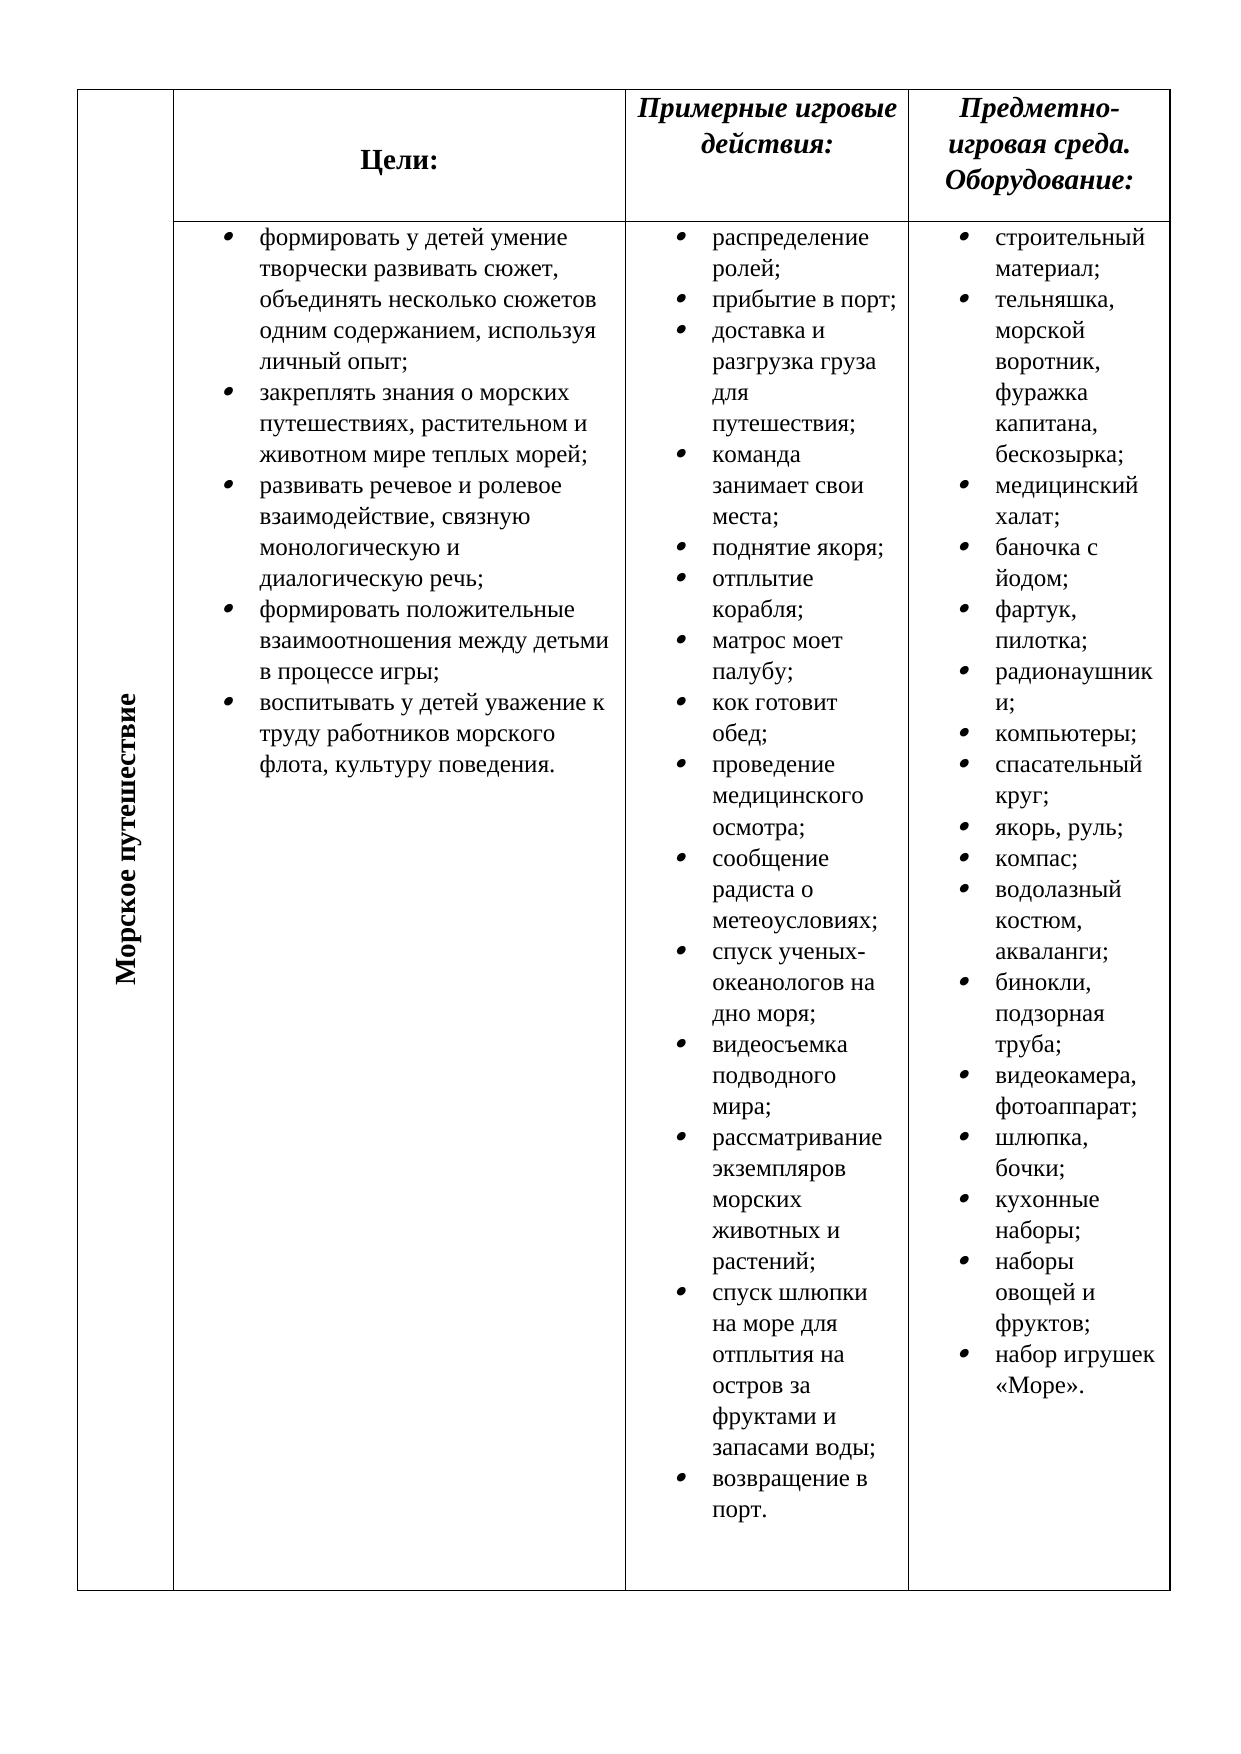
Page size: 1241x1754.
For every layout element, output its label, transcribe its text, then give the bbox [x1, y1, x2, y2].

table_cell Примерные игровые действия: [626, 90, 908, 221]
table_cell Предметно-игровая среда. Оборудование: [909, 90, 1169, 221]
table_cell распределение ролей; прибытие в порт; доставка и разгрузка груза для путешествия; команда занимает свои места; поднятие якоря; отплытие корабля; матрос моет палубу; кок готовит обед; проведение медицинского осмотра; сообщение радиста о метеоусловиях; спуск ученых-океанологов на дно моря; видеосъемка подводного мира; рассматривание экземпляров морских животных и растений; спуск шлюпки на море для отплытия на остров за фруктами и запасами воды; возвращение в порт. [626, 222, 908, 1590]
table_cell Цели: [174, 90, 625, 221]
table_cell формировать у детей умение творчески развивать сюжет, объединять несколько сюжетов одним содержанием, используя личный опыт; закреплять знания о морских путешествиях, растительном и животном мире теплых морей; развивать речевое и ролевое взаимодействие, связную монологическую и диалогическую речь; формировать положительные взаимоотношения между детьми в процессе игры; воспитывать у детей уважение к труду работников морского флота, культуру поведения. [174, 222, 625, 1590]
table_cell Морское путешествие [78, 90, 173, 1590]
table_cell строительный материал; тельняшка, морской воротник, фуражка капитана, бескозырка; медицинский халат; баночка с йодом; фартук, пилотка; радионаушники; компьютеры; спасательный круг; якорь, руль; компас; водолазный костюм, акваланги; бинокли, подзорная труба; видеокамера, фотоаппарат; шлюпка, бочки; кухонные наборы; наборы овощей и фруктов; набор игрушек «Море». [909, 222, 1169, 1590]
